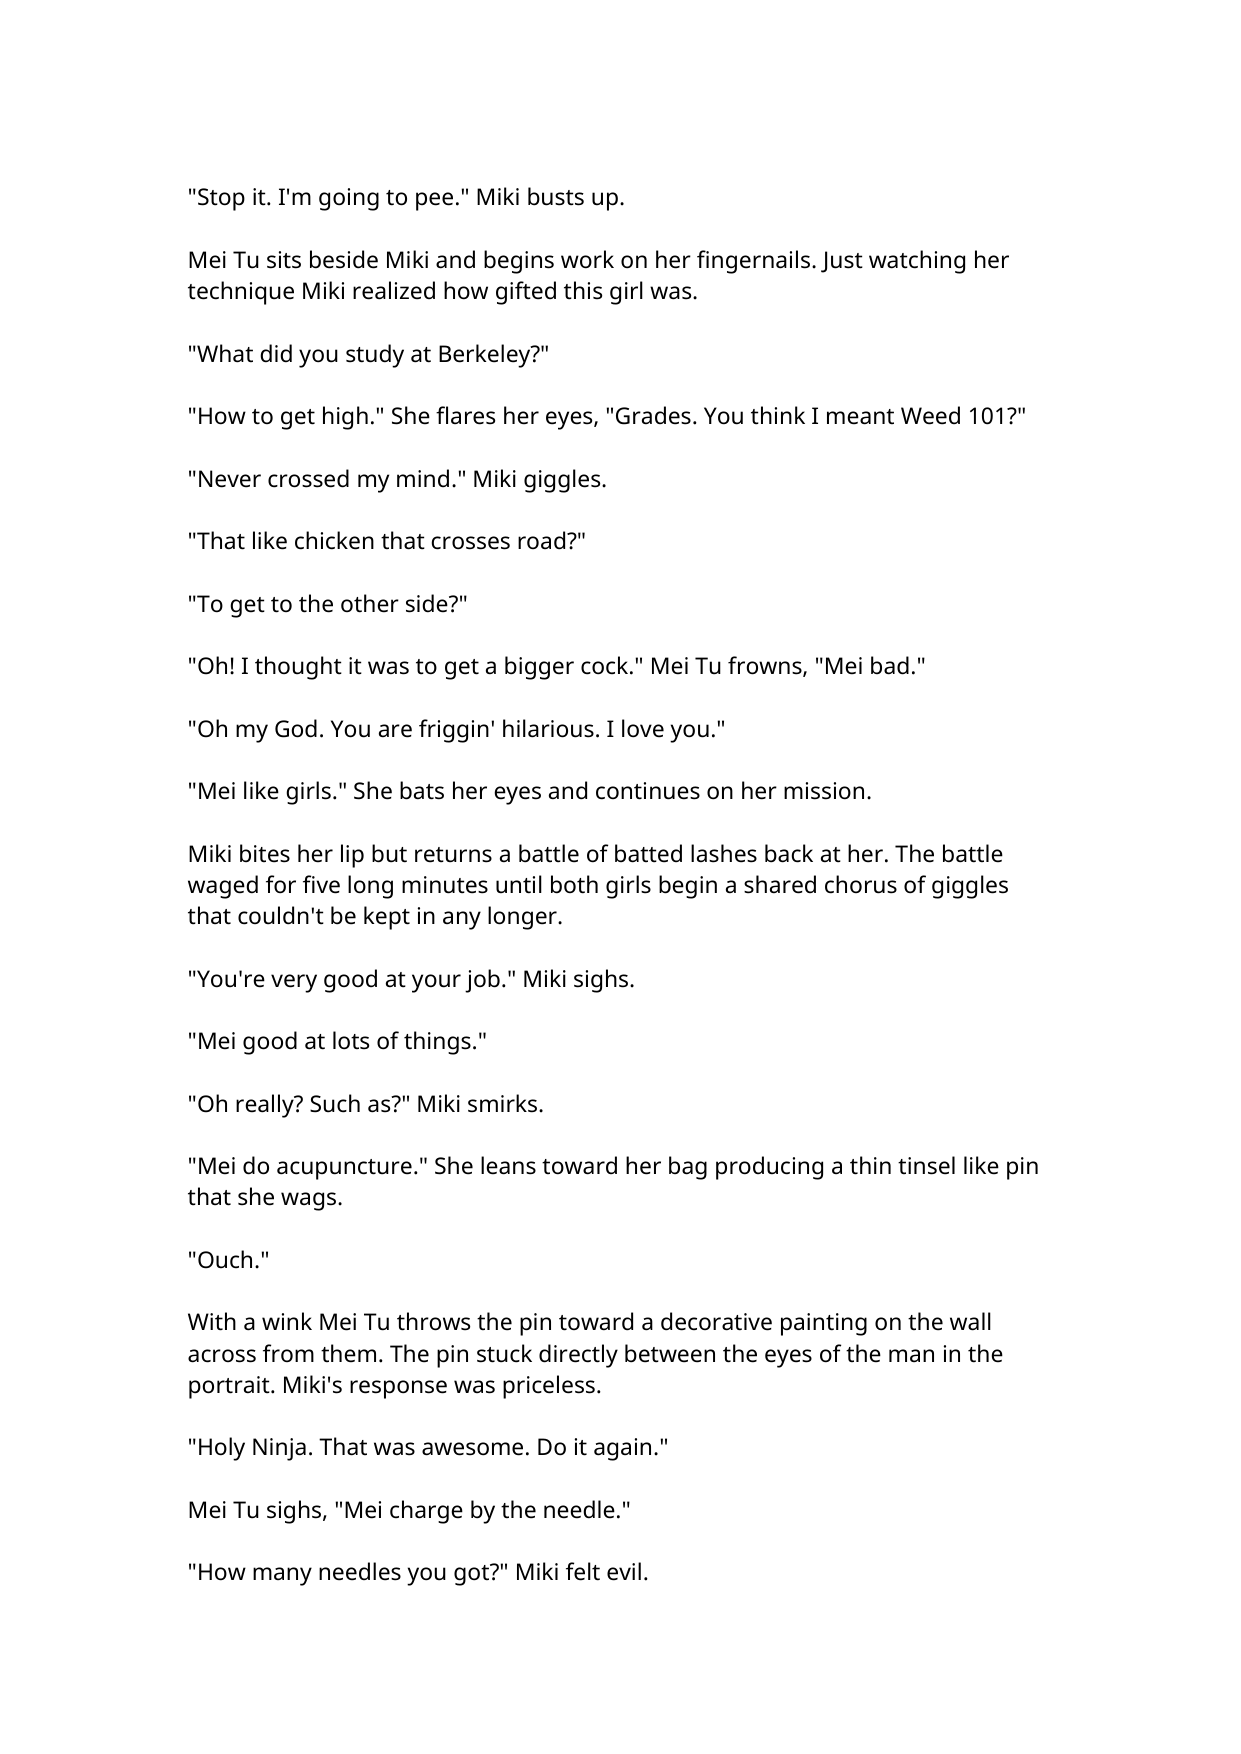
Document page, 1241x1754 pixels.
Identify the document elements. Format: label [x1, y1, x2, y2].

text [187, 150, 1053, 1587]
